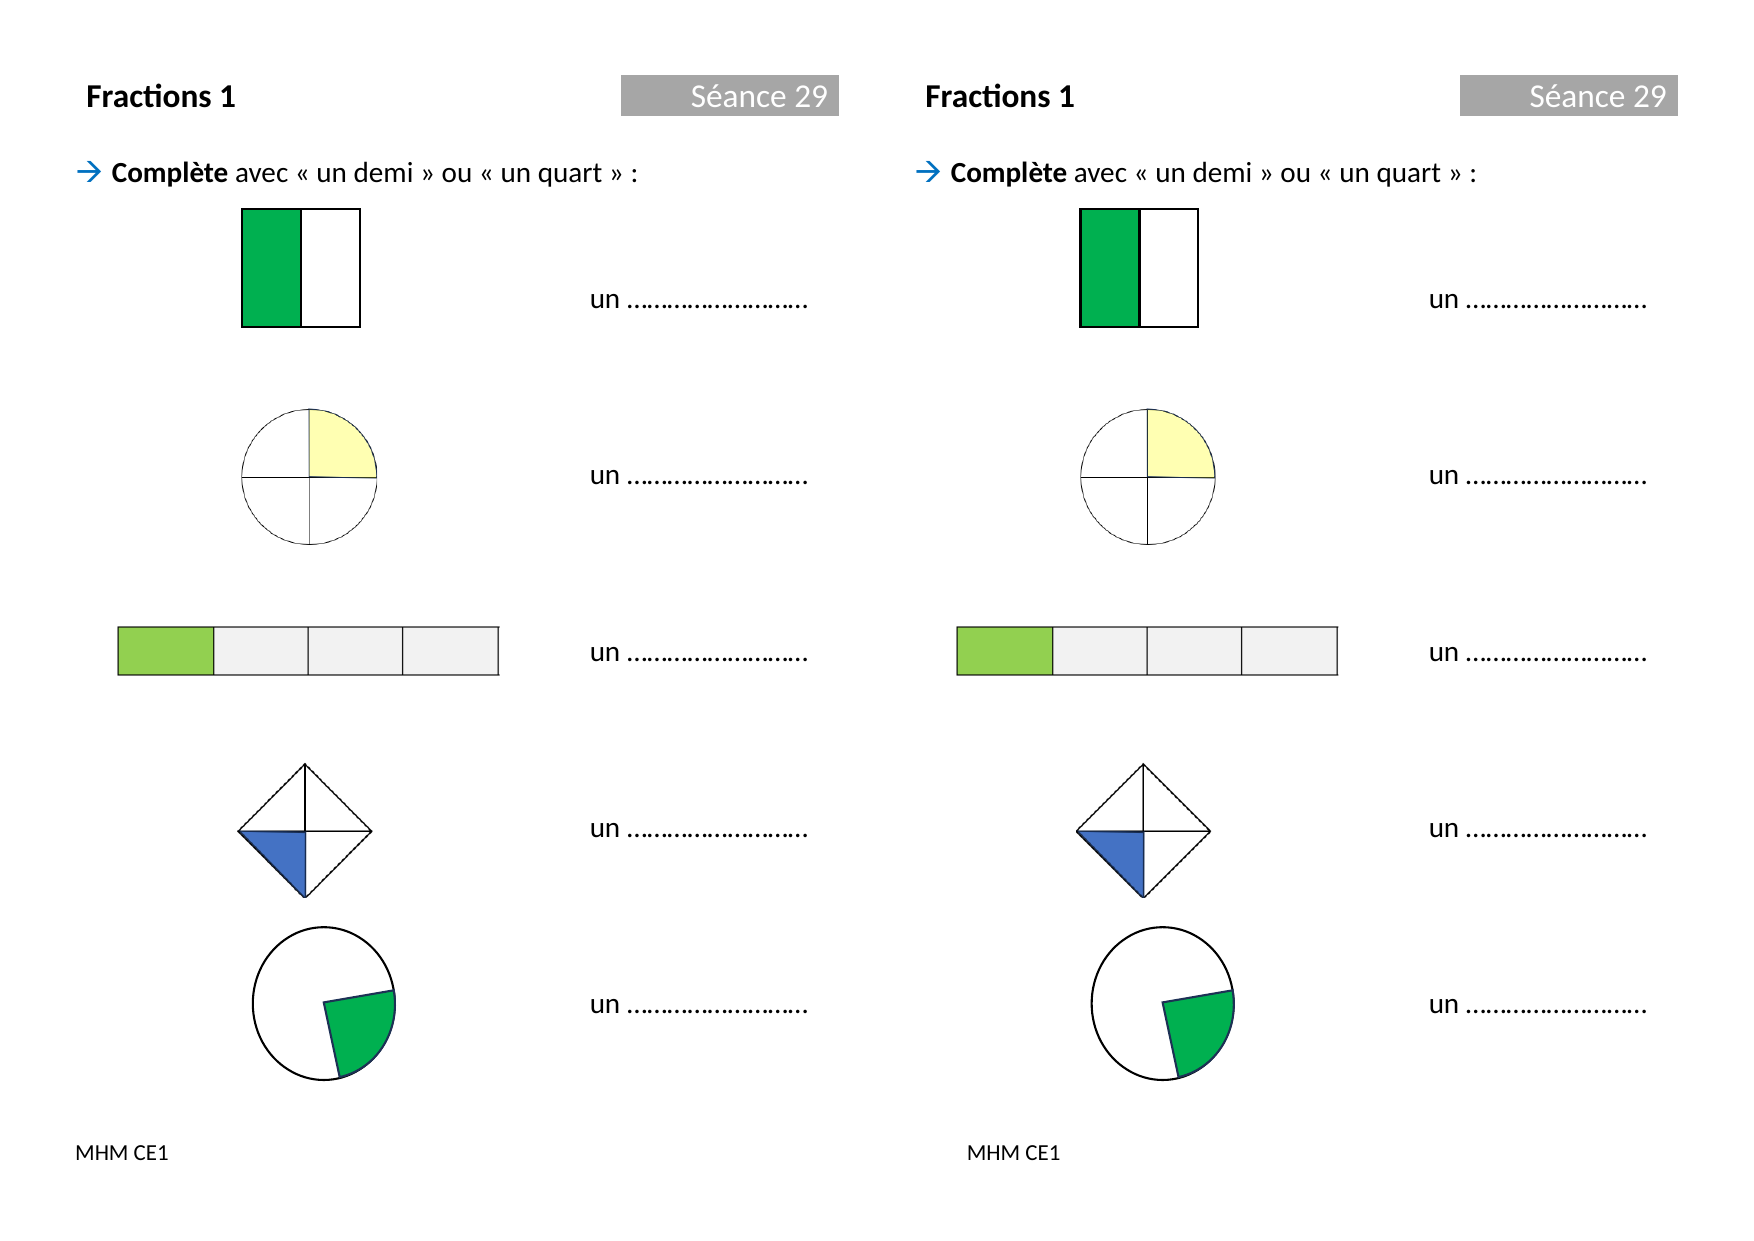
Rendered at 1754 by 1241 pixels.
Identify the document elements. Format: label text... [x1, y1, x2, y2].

table_cell un ……………………… [1377, 915, 1699, 1091]
picture [1076, 756, 1215, 898]
table_cell [914, 563, 1377, 739]
table_cell [914, 739, 1377, 915]
table_header un ……………………… [538, 210, 860, 386]
table_cell [75, 563, 538, 739]
table_header Fractions 1 [75, 75, 621, 116]
table_header Séance 29 [1460, 75, 1678, 116]
text Complète avec « un demi » ou « un quart » : [75, 154, 840, 190]
table_cell [914, 915, 1377, 1091]
picture [1074, 402, 1216, 547]
table_cell un ……………………… [1377, 386, 1699, 562]
table_cell [75, 386, 538, 562]
table_cell un ……………………… [538, 386, 860, 562]
table_cell un ……………………… [538, 915, 860, 1091]
table_header Séance 29 [621, 75, 839, 116]
table_cell [914, 386, 1377, 562]
picture [235, 402, 378, 547]
table_cell un ……………………… [538, 739, 860, 915]
table_cell [75, 915, 538, 1091]
table_header Fractions 1 [914, 75, 1460, 116]
table_header [75, 210, 538, 386]
table_cell un ……………………… [1377, 739, 1699, 915]
picture [952, 623, 1339, 678]
table_cell un ……………………… [1377, 563, 1699, 739]
text Complète avec « un demi » ou « un quart » : [914, 154, 1679, 190]
picture [237, 756, 376, 898]
table_cell [75, 739, 538, 915]
table_header un ……………………… [1377, 210, 1699, 386]
picture [113, 623, 500, 678]
table_header [914, 210, 1377, 386]
table_cell un ……………………… [538, 563, 860, 739]
